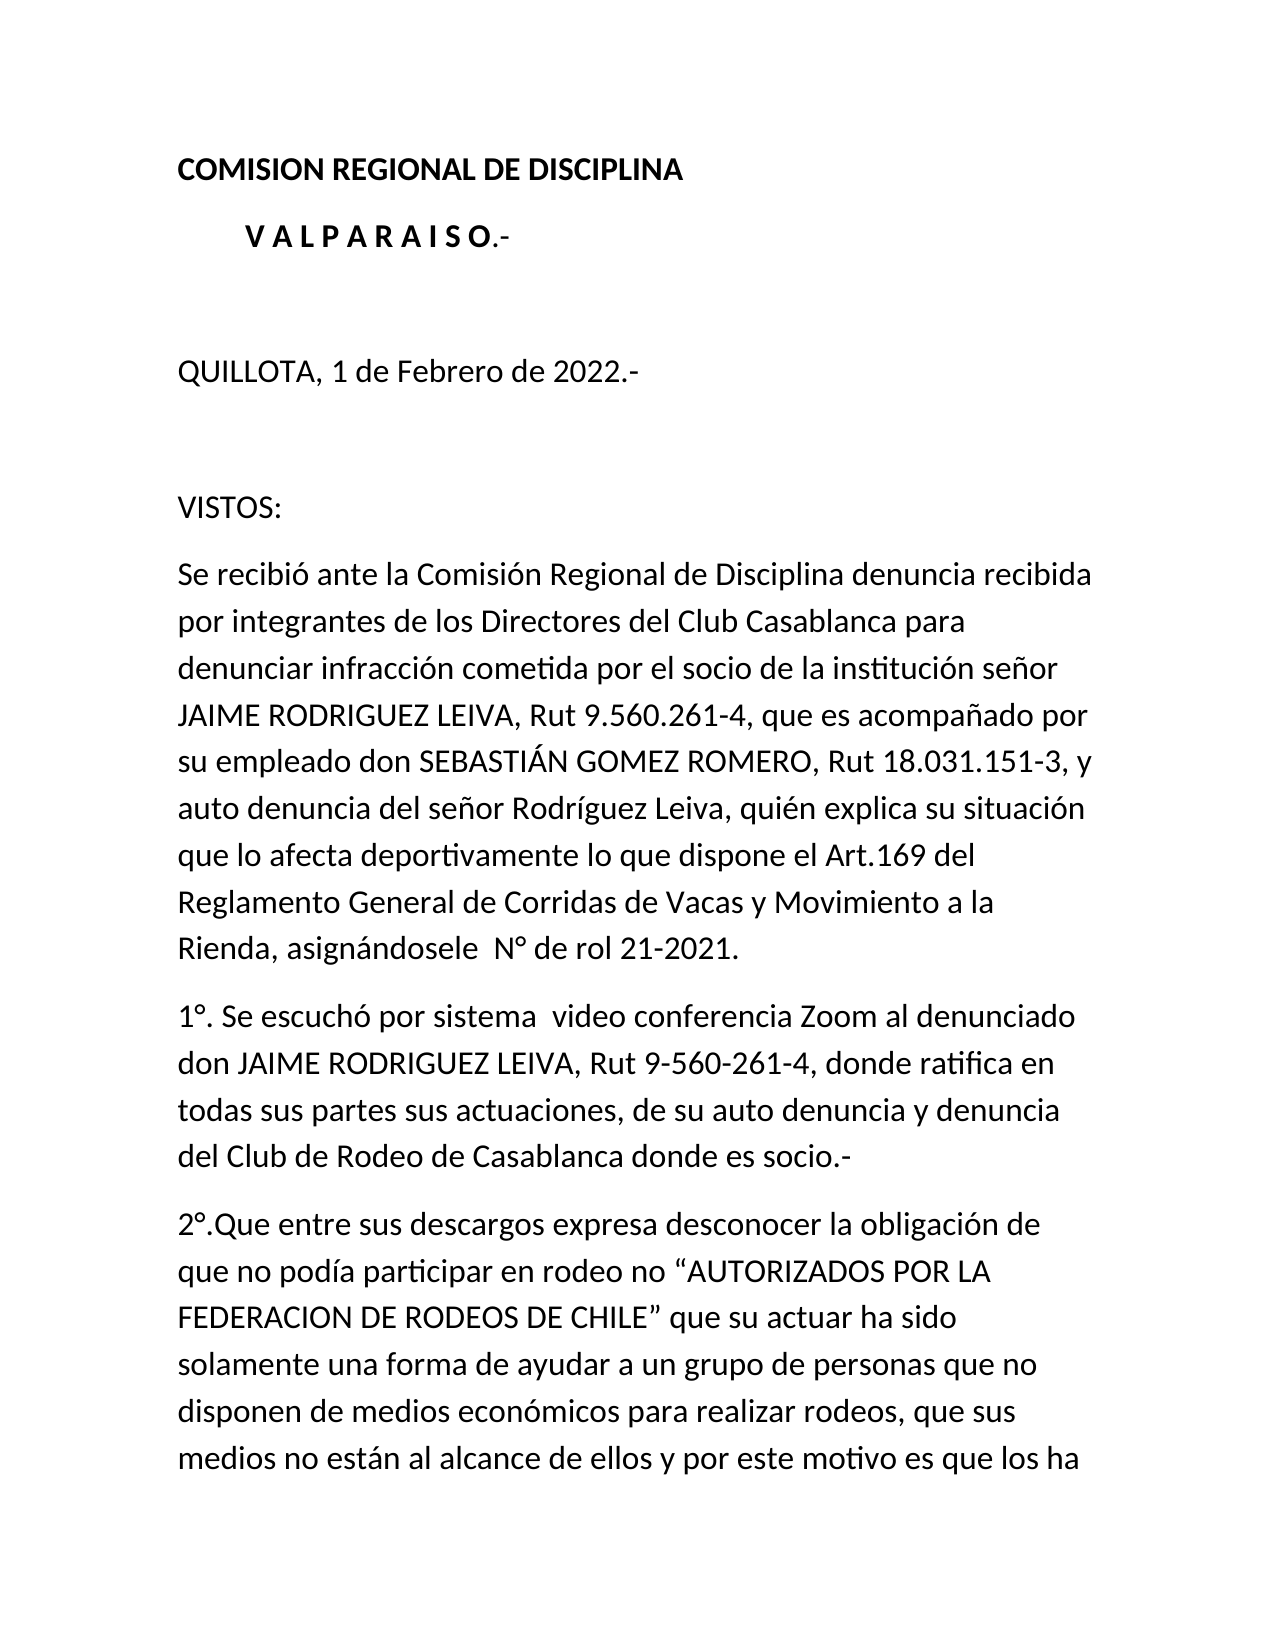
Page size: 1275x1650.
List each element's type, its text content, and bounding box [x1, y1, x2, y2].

text Se recibió ante la Comisión Regional de Disciplina denuncia recibida por integrantes de los Directores del Club Casablanca para denunciar infracción cometida por el socio de la institución señor JAIME RODRIGUEZ LEIVA, Rut 9.560.261-4, que es acompañado por su empleado don SEBASTIÁN GOMEZ ROMERO, Rut 18.031.151-3, y auto denuncia del señor Rodríguez Leiva, quién explica su situación que lo afecta deportivamente lo que dispone el Art.169 del Reglamento General de Corridas de Vacas y Movimiento a la Rienda, asignándosele N° de rol 21-2021. [177, 553, 1098, 968]
text VISTOS: [177, 486, 1098, 526]
text COMISION REGIONAL DE DISCIPLINA [177, 148, 1098, 188]
text V A L P A R A I S O.- [177, 215, 1098, 256]
text QUILLOTA, 1 de Febrero de 2022.- [177, 350, 1098, 391]
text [177, 1203, 1098, 1477]
text 1°. Se escuchó por sistema video conferencia Zoom al denunciado don JAIME RODRIGUEZ LEIVA, Rut 9-560-261-4, donde ratifica en todas sus partes sus actuaciones, de su auto denuncia y denuncia del Club de Rodeo de Casablanca donde es socio.- [177, 995, 1098, 1176]
